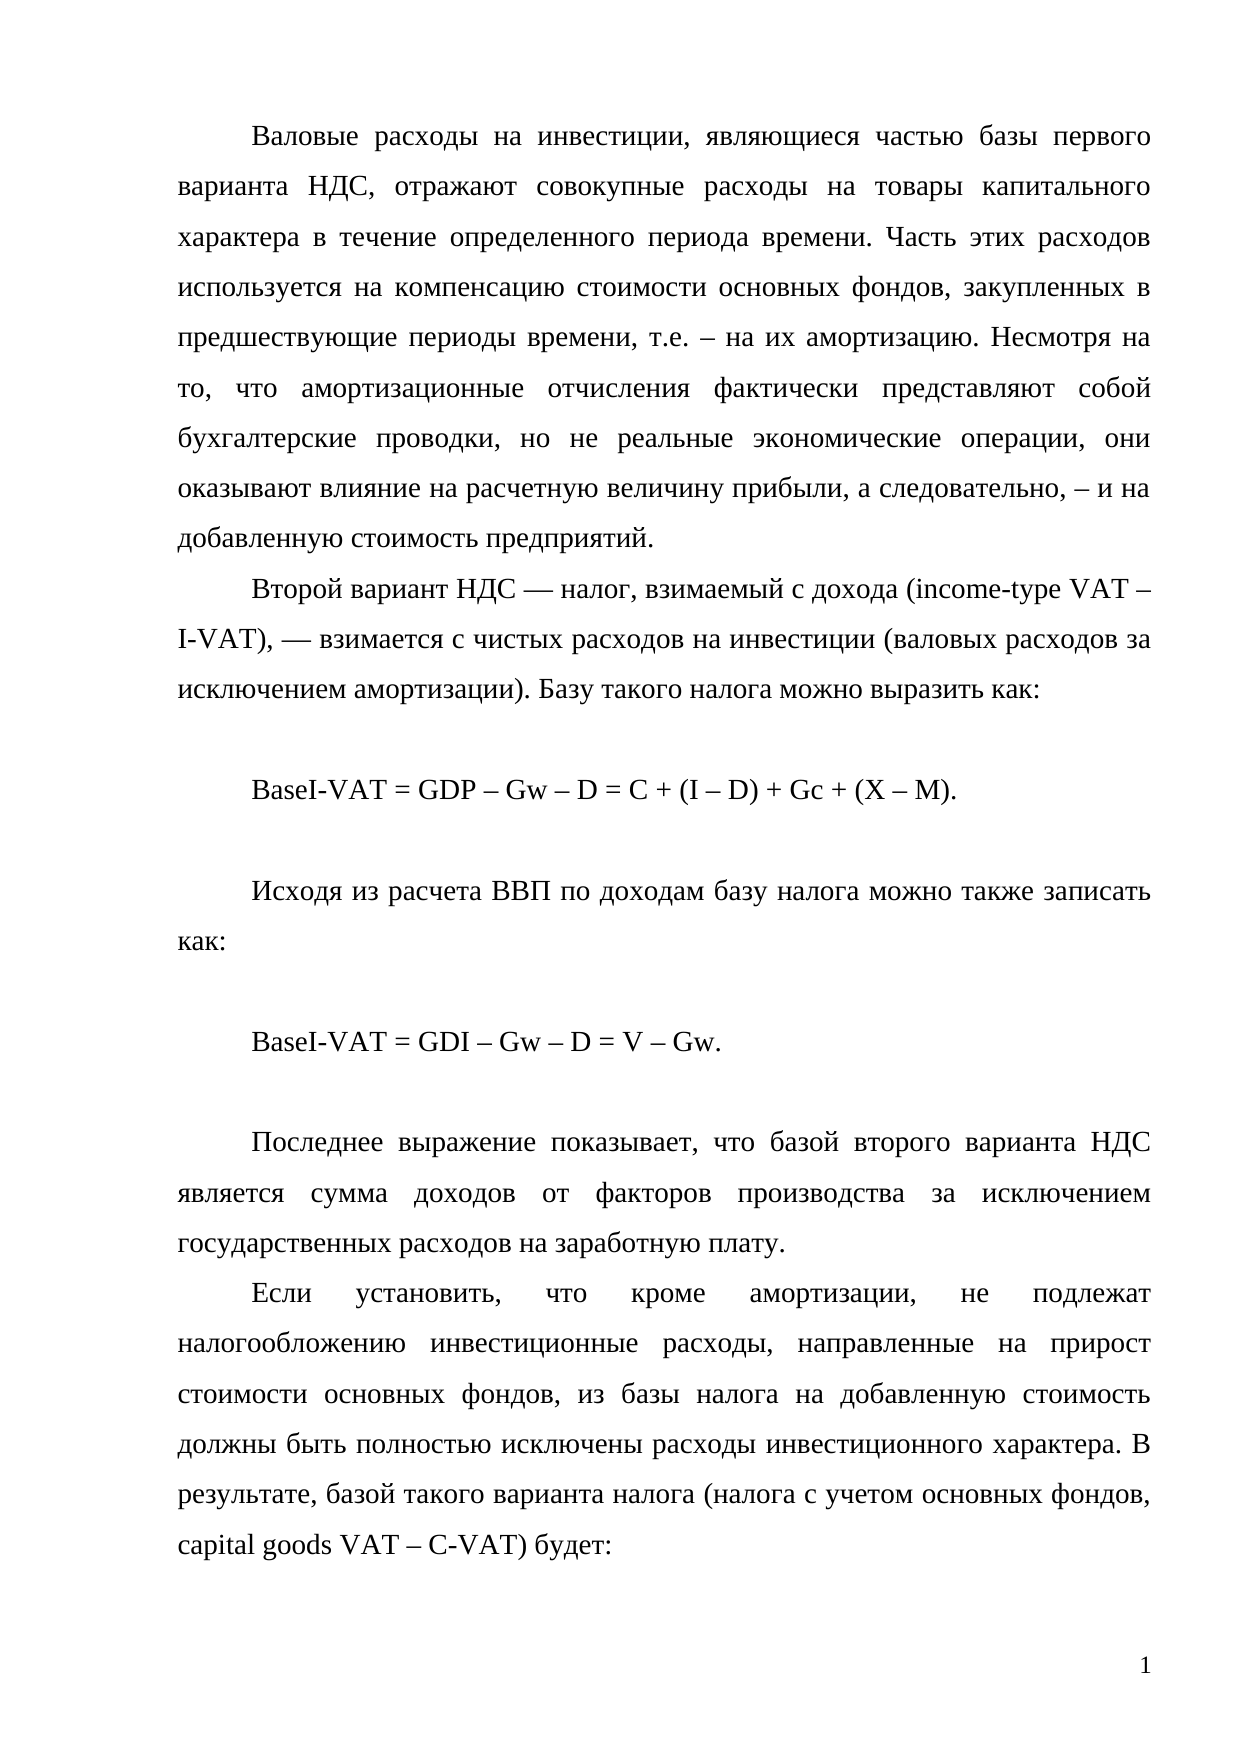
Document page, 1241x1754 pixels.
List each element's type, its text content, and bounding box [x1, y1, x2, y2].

text Второй вариант НДС — налог, взимаемый с дохода (income-type VAT – I-VAT), — взимается с чистых расходов на инвестиции (валовых расходов за исключением амортизации). Базу такого налога можно выразить как: [177, 571, 1152, 705]
text Исходя из расчета ВВП по доходам базу налога можно также записать как: [177, 873, 1152, 957]
text BaseI-VAT = GDP – Gw – D = C + (I – D) + Gc + (X – M). [177, 772, 1152, 806]
text BaseI-VAT = GDI – Gw – D = V – Gw. [177, 1024, 1152, 1057]
text Если установить, что кроме амортизации, не подлежат налогообложению инвестиционные расходы, направленные на прирост стоимости основных фондов, из базы налога на добавленную стоимость должны быть полностью исключены расходы инвестиционного характера. В результате, базой такого варианта налога (налога с учетом основных фондов, capital goods VAT – C-VAT) будет: [177, 1275, 1152, 1560]
text Последнее выражение показывает, что базой второго варианта НДС является сумма доходов от факторов производства за исключением государственных расходов на заработную плату. [177, 1124, 1152, 1258]
text Валовые расходы на инвестиции, являющиеся частью базы первого варианта НДС, отражают совокупные расходы на товары капитального характера в течение определенного периода времени. Часть этих расходов используется на компенсацию стоимости основных фондов, закупленных в предшествующие периоды времени, т.е. – на их амортизацию. Несмотря на то, что амортизационные отчисления фактически представляют собой бухгалтерские проводки, но не реальные экономические операции, они оказывают влияние на расчетную величину прибыли, а следовательно, – и на добавленную стоимость предприятий. [177, 118, 1152, 554]
